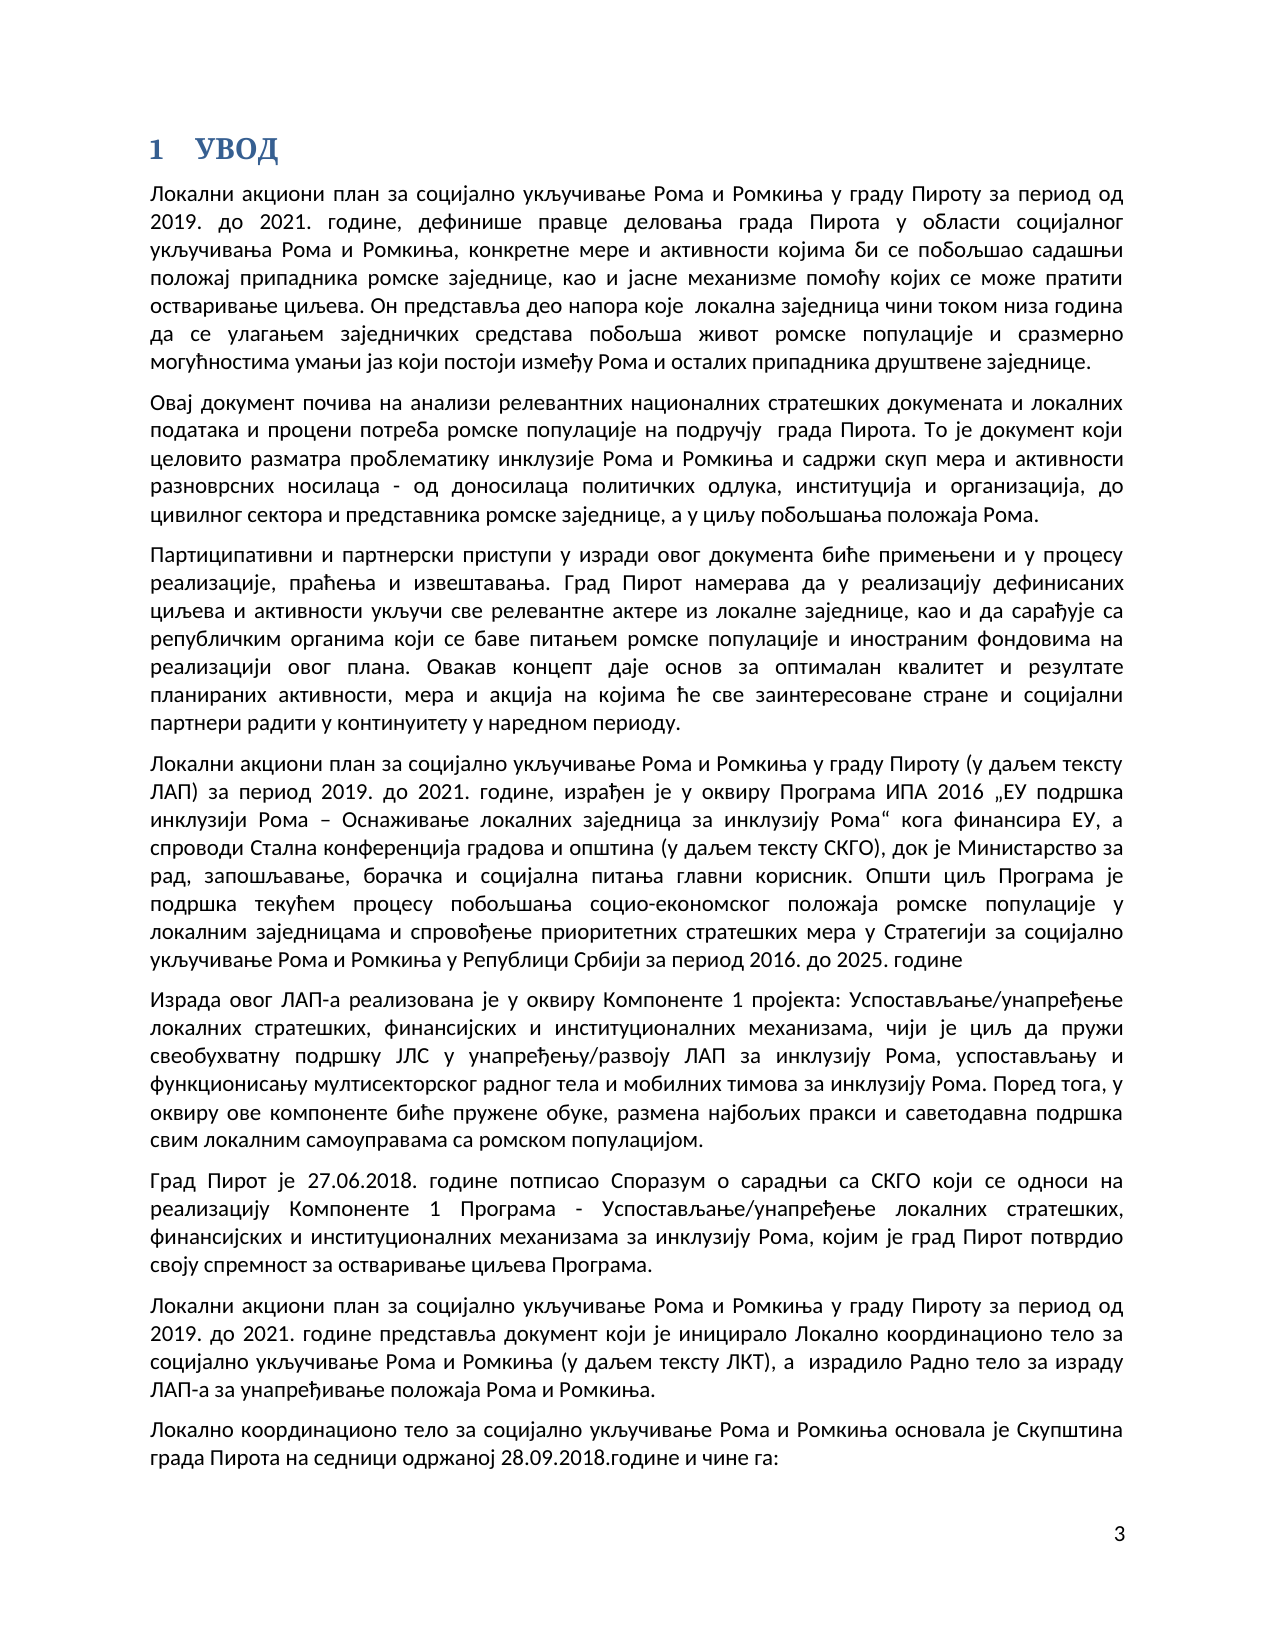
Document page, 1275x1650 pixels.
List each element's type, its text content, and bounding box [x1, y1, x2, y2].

text Партиципативни и партнерски приступи у изради овог документа биће примењени и у процесу реализације, праћења и извештавања. Град Пирот намерава да у реализацију дефинисаних циљева и активности укључи све релевантне актере из локалне заједнице, као и да сарађује са републичким органима који се баве питањем ромске популације и иностраним фондовима на реализацији овог плана. Овакав концепт даје основ за оптималан квалитет и резултате планираних активности, мера и акција на којима ће све заинтересоване стране и социјални партнери радити у континуитету у наредном периоду. [150, 540, 1125, 736]
text Град Пирот је 27.06.2018. године потписао Споразум о сарадњи са СКГО који се односи на реализацију Компоненте 1 Програма - Успостављање/унапређење локалних стратешких, финансијских и институционалних механизама за инклузију Рома, којим је град Пирот потврдио своју спремност за остваривање циљева Програма. [150, 1166, 1125, 1278]
text Локални акциони план за социјално укључивање Рома и Ромкиња у граду Пироту (у даљем тексту ЛАП) за период 2019. до 2021. године, израђен је у оквиру Програма ИПА 2016 „ЕУ подршка инклузији Рома – Оснаживање локалних заједница за инклузију Рома“ кога финансира ЕУ, а спроводи Стална конференција градова и општина (у даљем тексту СКГО), док је Министарство за рад, запошљавање, борачка и социјална питања главни корисник. Општи циљ Програма је подршка текућем процесу побољшања социо-економског положаја ромске популације у локалним заједницама и спровођење приоритетних стратешких мера у Стратегији за социјално укључивање Рома и Ромкиња у Републици Србији за период 2016. до 2025. године [150, 749, 1125, 973]
text Овај документ почива на анализи релевантних националних стратешких докумената и локалних података и процени потреба ромске популације на подручју града Пирота. То је документ који целовито разматра проблематику инклузије Рома и Ромкиња и садржи скуп мера и активности разноврсних носилаца - од доносилаца политичких одлука, институција и организација, до цивилног сектора и представника ромске заједнице, а у циљу побољшања положаја Рома. [150, 388, 1125, 528]
subtitle УВОД [150, 133, 1125, 166]
text Локални акциони план за социјално укључивање Рома и Ромкиња у граду Пироту за период од 2019. до 2021. године представља документ који је иницирало Локално координационо тело за социјално укључивање Рома и Ромкиња (у даљем тексту ЛКТ), а израдило Радно тело за израду ЛАП-а за унапређивање положаја Рома и Ромкиња. [150, 1291, 1125, 1403]
text Локално координационо тело за социјално укључивање Рома и Ромкиња основала је Скупштина града Пирота на седници одржаној 28.09.2018.године и чине га: [150, 1415, 1125, 1471]
text Израда овог ЛАП-а реализована је у оквиру Компоненте 1 пројекта: Успостављање/унапређење локалних стратешких, финансијских и институционалних механизама, чији је циљ да пружи свеобухватну подршку ЈЛС у унапређењу/развоју ЛАП за инклузију Рома, успостављању и функционисању мултисекторског радног тела и мобилних тимова за инклузију Рома. Поред тога, у оквиру ове компоненте биће пружене обуке, размена најбољих пракси и саветодавна подршка свим локалним самоуправама са ромском популацијом. [150, 986, 1125, 1154]
text Локални акциони план за социјално укључивање Рома и Ромкиња у граду Пироту за период од 2019. до 2021. године, дефинише правце деловања града Пирота у области социјалног укључивања Рома и Ромкиња, конкретне мере и активности којима би се побољшао садашњи положај припадника ромске заједнице, као и јасне механизме помоћу којих се може пратити остваривање циљева. Он представља део напора које локална заједница чини током низа година да се улагањем заједничких средстава побољша живот ромске популације и сразмерно могућностима умањи јаз који постоји између Рома и осталих припадника друштвене заједнице. [150, 179, 1125, 375]
